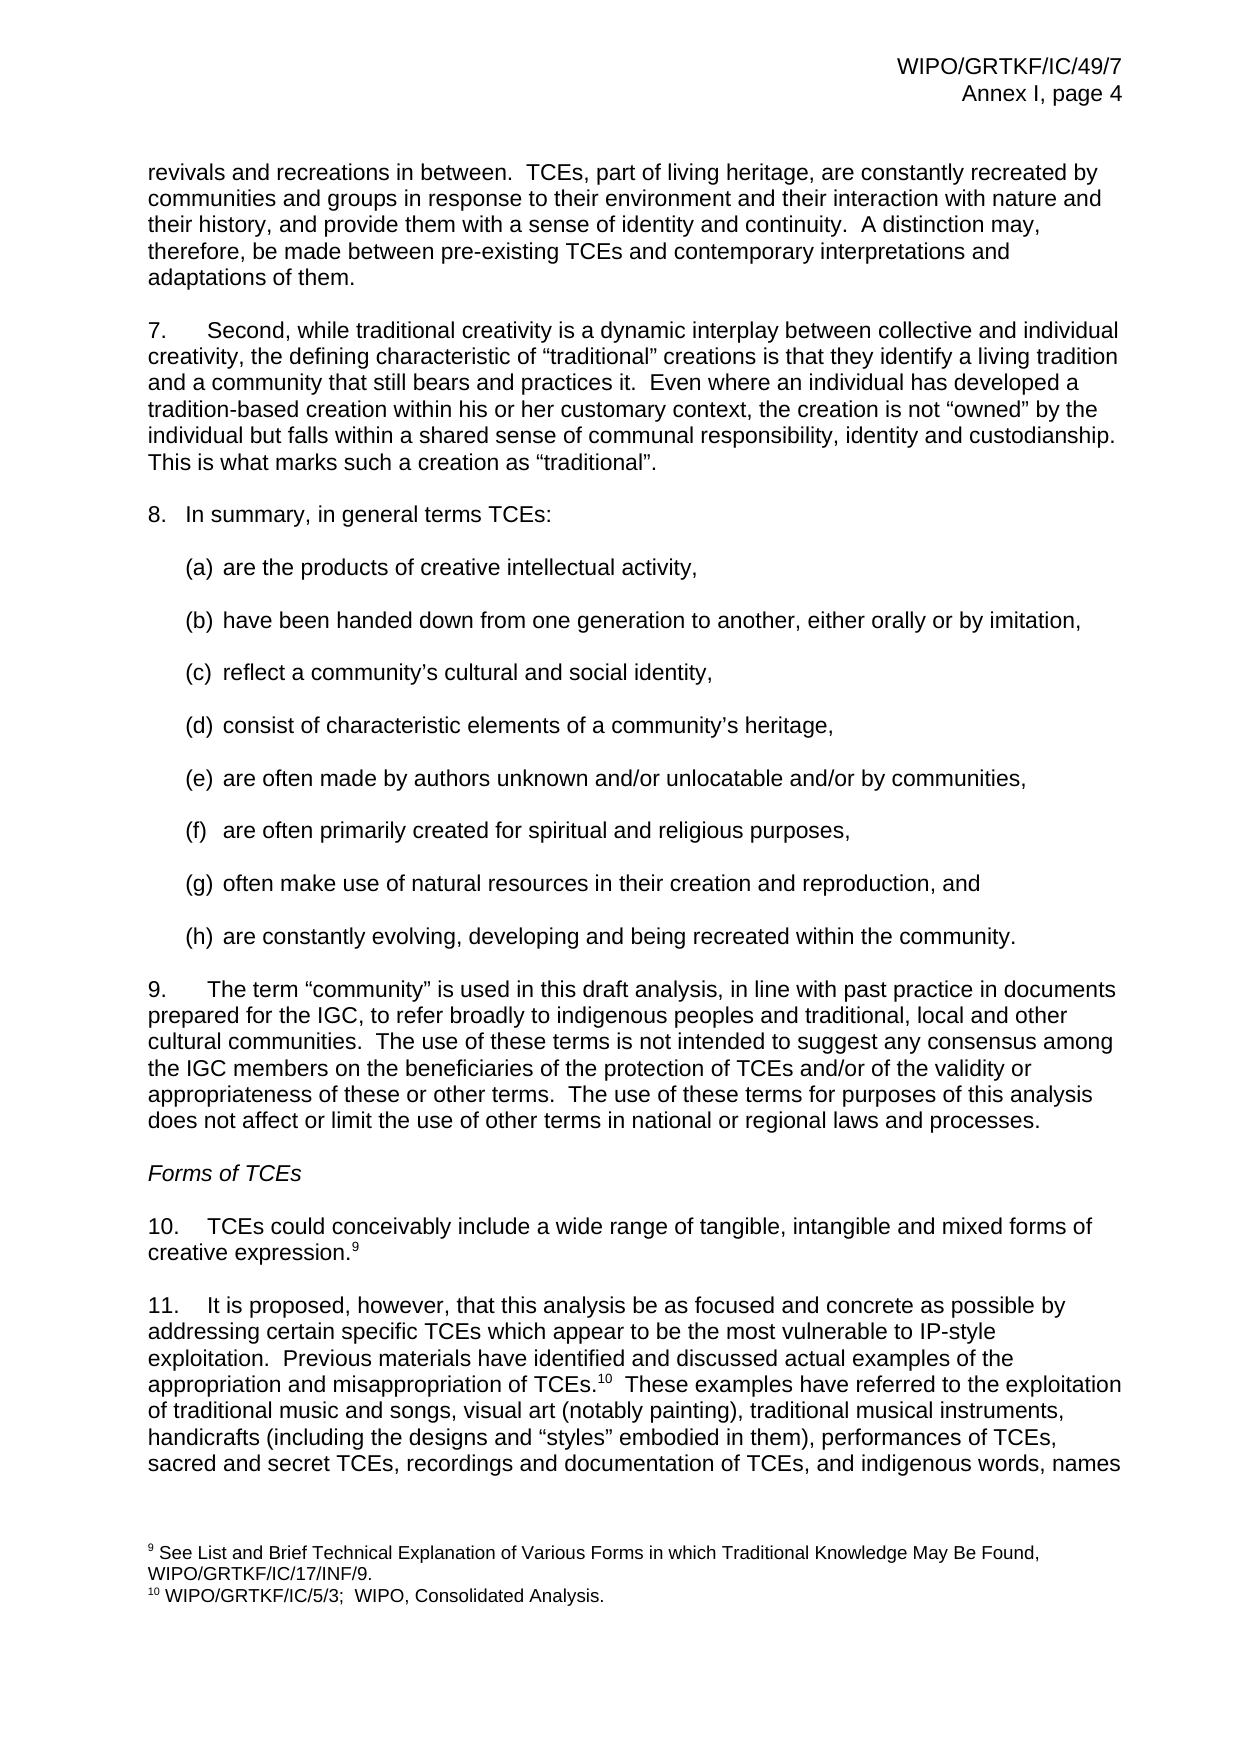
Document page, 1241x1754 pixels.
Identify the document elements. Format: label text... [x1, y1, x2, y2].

list are constantly evolving, developing and being recreated within the community. [185, 923, 1122, 949]
list are often primarily created for spiritual and religious purposes, [185, 817, 1122, 844]
list TCEs could conceivably include a wide range of tangible, intangible and mixed forms of creative expression. [148, 1213, 1122, 1265]
list reflect a community’s cultural and social identity, [185, 659, 1122, 686]
list are often made by authors unknown and/or unlocatable and/or by communities, [185, 765, 1122, 791]
list For purposes of this analysis, two points may be recalled. First, TCEs may comprise pre-existing materials dating from the distant past that were once developed by “authors unknown” through to the most recent and contemporary expressions of traditional cultures, with an infinite number of incremental and evolutionary adaptations, imitations, revitalizations, revivals and recreations in between. TCEs, part of living heritage, are constantly recreated by communities and groups in response to their environment and their interaction with nature and their history, and provide them with a sense of identity and continuity. A distinction may, therefore, be made between pre-existing TCEs and contemporary interpretations and adaptations of them. [148, 158, 1122, 290]
list consist of characteristic elements of a community’s heritage, [185, 712, 1122, 738]
list In summary, in general terms TCEs: [148, 501, 1122, 527]
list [148, 1292, 1122, 1476]
list The term “community” is used in this draft analysis, in line with past practice in documents prepared for the IGC, to refer broadly to indigenous peoples and traditional, local and other cultural communities. The use of these terms is not intended to suggest any consensus among the IGC members on the beneficiaries of the protection of TCEs and/or of the validity or appropriateness of these or other terms. The use of these terms for purposes of this analysis does not affect or limit the use of other terms in national or regional laws and processes. [148, 976, 1122, 1134]
list often make use of natural resources in their creation and reproduction, and [185, 870, 1122, 896]
list Second, while traditional creativity is a dynamic interplay between collective and individual creativity, the defining characteristic of “traditional” creations is that they identify a living tradition and a community that still bears and practices it. Even where an individual has developed a tradition-based creation within his or her customary context, the creation is not “owned” by the individual but falls within a shared sense of communal responsibility, identity and custodianship. This is what marks such a creation as “traditional”. [148, 317, 1122, 475]
list have been handed down from one generation to another, either orally or by imitation, [185, 607, 1122, 633]
list are the products of creative intellectual activity, [185, 554, 1122, 580]
text Forms of TCEs [148, 1160, 1122, 1186]
